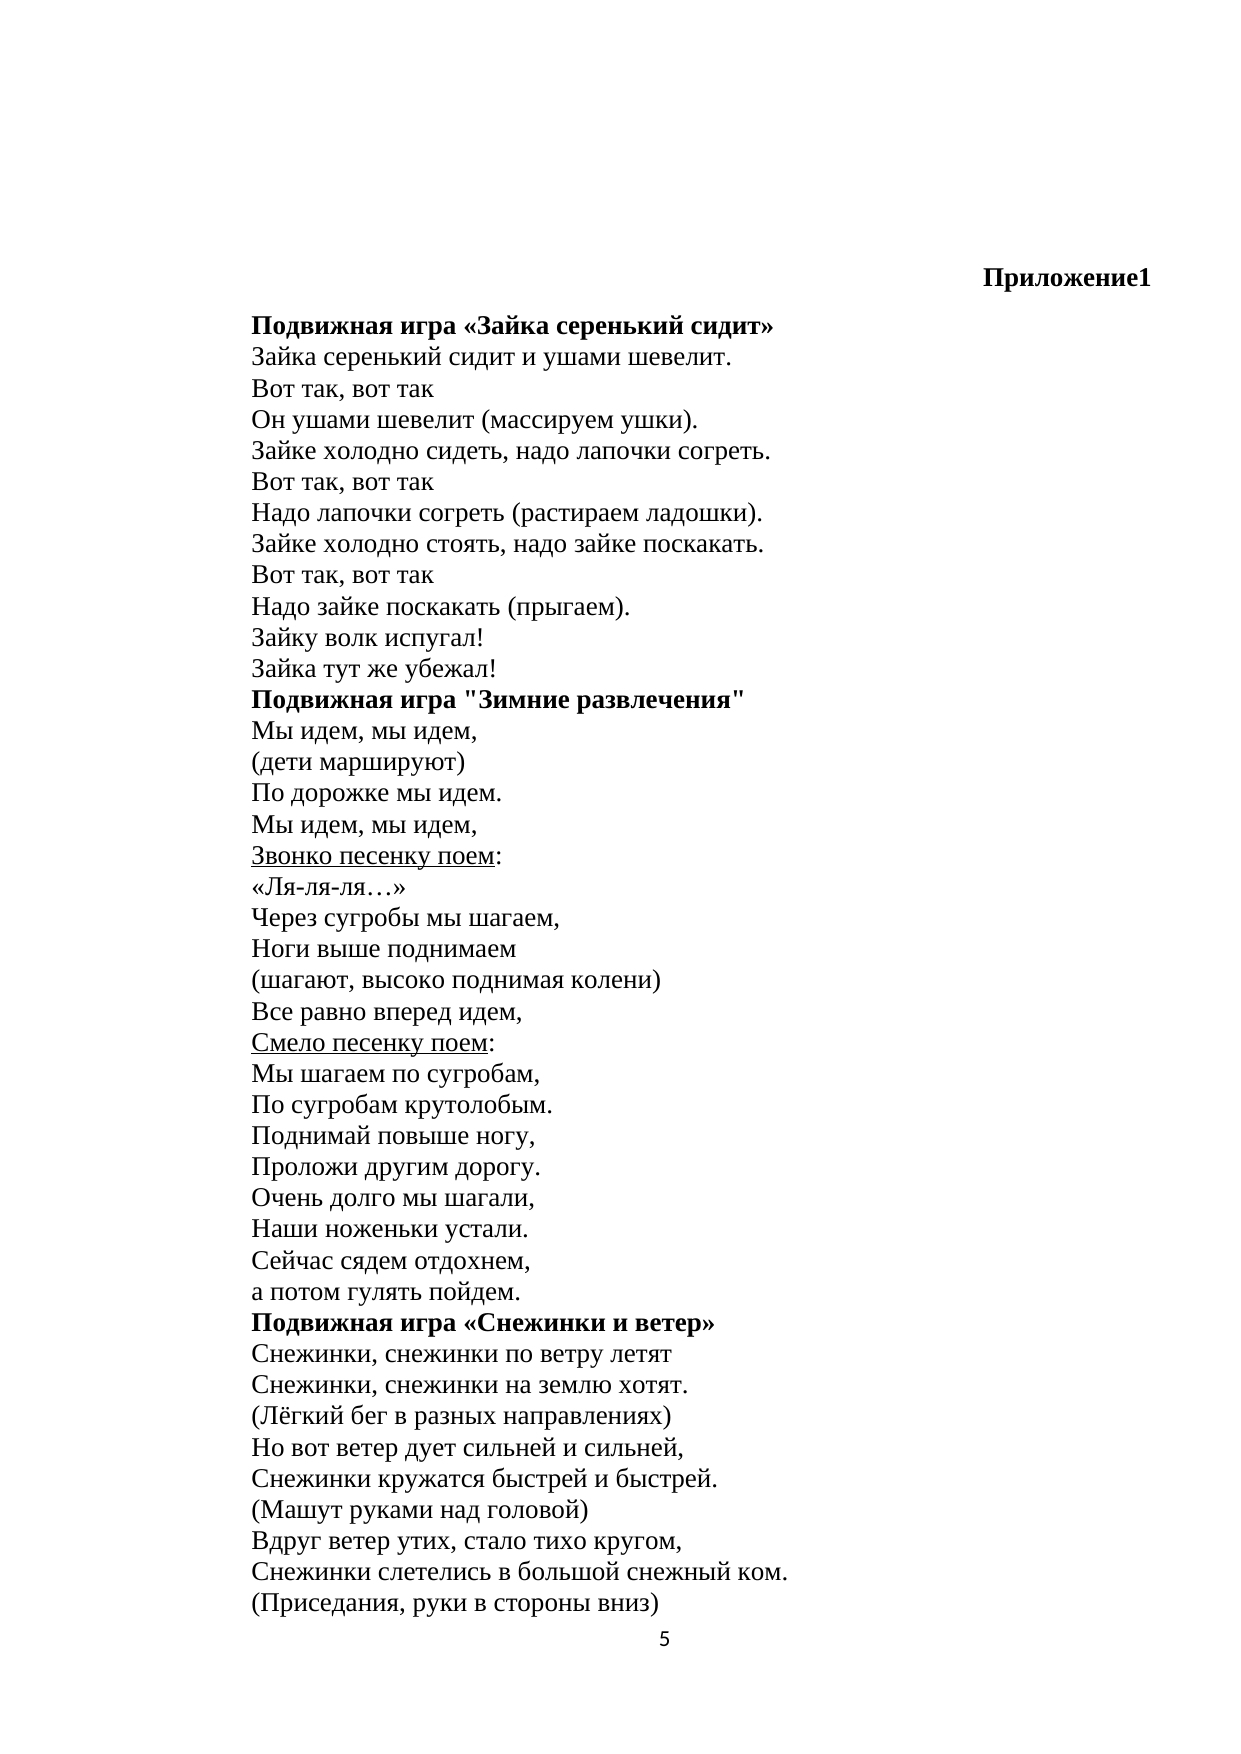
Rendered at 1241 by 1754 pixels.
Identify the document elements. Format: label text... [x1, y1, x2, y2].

text Проложи другим дорогу. [177, 1150, 1152, 1181]
text Зайка серенький сидит и ушами шевелит. [177, 341, 1152, 372]
text (дети маршируют) [177, 745, 1152, 777]
text Мы идем, мы идем, [177, 808, 1152, 839]
text Через сугробы мы шагаем, [177, 901, 1152, 932]
text Снежинки, снежинки по ветру летят [177, 1337, 1152, 1368]
text Вот так, вот так [177, 558, 1152, 590]
text Он ушами шевелит (массируем ушки). [177, 403, 1152, 434]
text Зайку волк испугал! [177, 621, 1152, 652]
text Но вот ветер дует сильней и сильней, [177, 1431, 1152, 1462]
text Надо зайке поскакать (прыгаем). [177, 590, 1152, 621]
text Сейчас сядем отдохнем, [177, 1244, 1152, 1275]
text Снежинки, снежинки на землю хотят. [177, 1368, 1152, 1399]
text (Лёгкий бег в разных направлениях) [177, 1399, 1152, 1431]
text «Ля-ля-ля…» [177, 870, 1152, 901]
text (Машут руками над головой) [177, 1493, 1152, 1524]
text Зайке холодно стоять, надо зайке поскакать. [177, 527, 1152, 558]
text Зайка тут же убежал! [177, 652, 1152, 683]
text Все равно вперед идем, [177, 994, 1152, 1026]
text (шагают, высоко поднимая колени) [177, 963, 1152, 994]
text Ноги выше поднимаем [177, 932, 1152, 963]
text Очень долго мы шагали, [177, 1181, 1152, 1213]
text Звонко песенку поем: [177, 839, 1152, 870]
text Надо лапочки согреть (растираем ладошки). [177, 496, 1152, 527]
text Подвижная игра "Зимние развлечения" [177, 683, 1152, 714]
text (Приседания, руки в стороны вниз) [177, 1586, 1152, 1617]
text Мы шагаем по сугробам, [177, 1057, 1152, 1088]
text Зайке холодно сидеть, надо лапочки согреть. [177, 434, 1152, 465]
text Вдруг ветер утих, стало тихо кругом, [177, 1524, 1152, 1555]
text Наши ноженьки устали. [177, 1213, 1152, 1244]
text Вот так, вот так [177, 372, 1152, 403]
text Приложение1 [177, 262, 1152, 293]
text Вот так, вот так [177, 465, 1152, 496]
text Поднимай повыше ногу, [177, 1119, 1152, 1150]
text Подвижная игра «Снежинки и ветер» [177, 1306, 1152, 1337]
text Смело песенку поем: [177, 1026, 1152, 1057]
text По дорожке мы идем. [177, 777, 1152, 808]
text Подвижная игра «Зайка серенький сидит» [177, 309, 1152, 341]
text Снежинки кружатся быстрей и быстрей. [177, 1462, 1152, 1493]
text Снежинки слетелись в большой снежный ком. [177, 1555, 1152, 1586]
text По сугробам крутолобым. [177, 1088, 1152, 1119]
text а потом гулять пойдем. [177, 1275, 1152, 1306]
text Мы идем, мы идем, [177, 714, 1152, 745]
